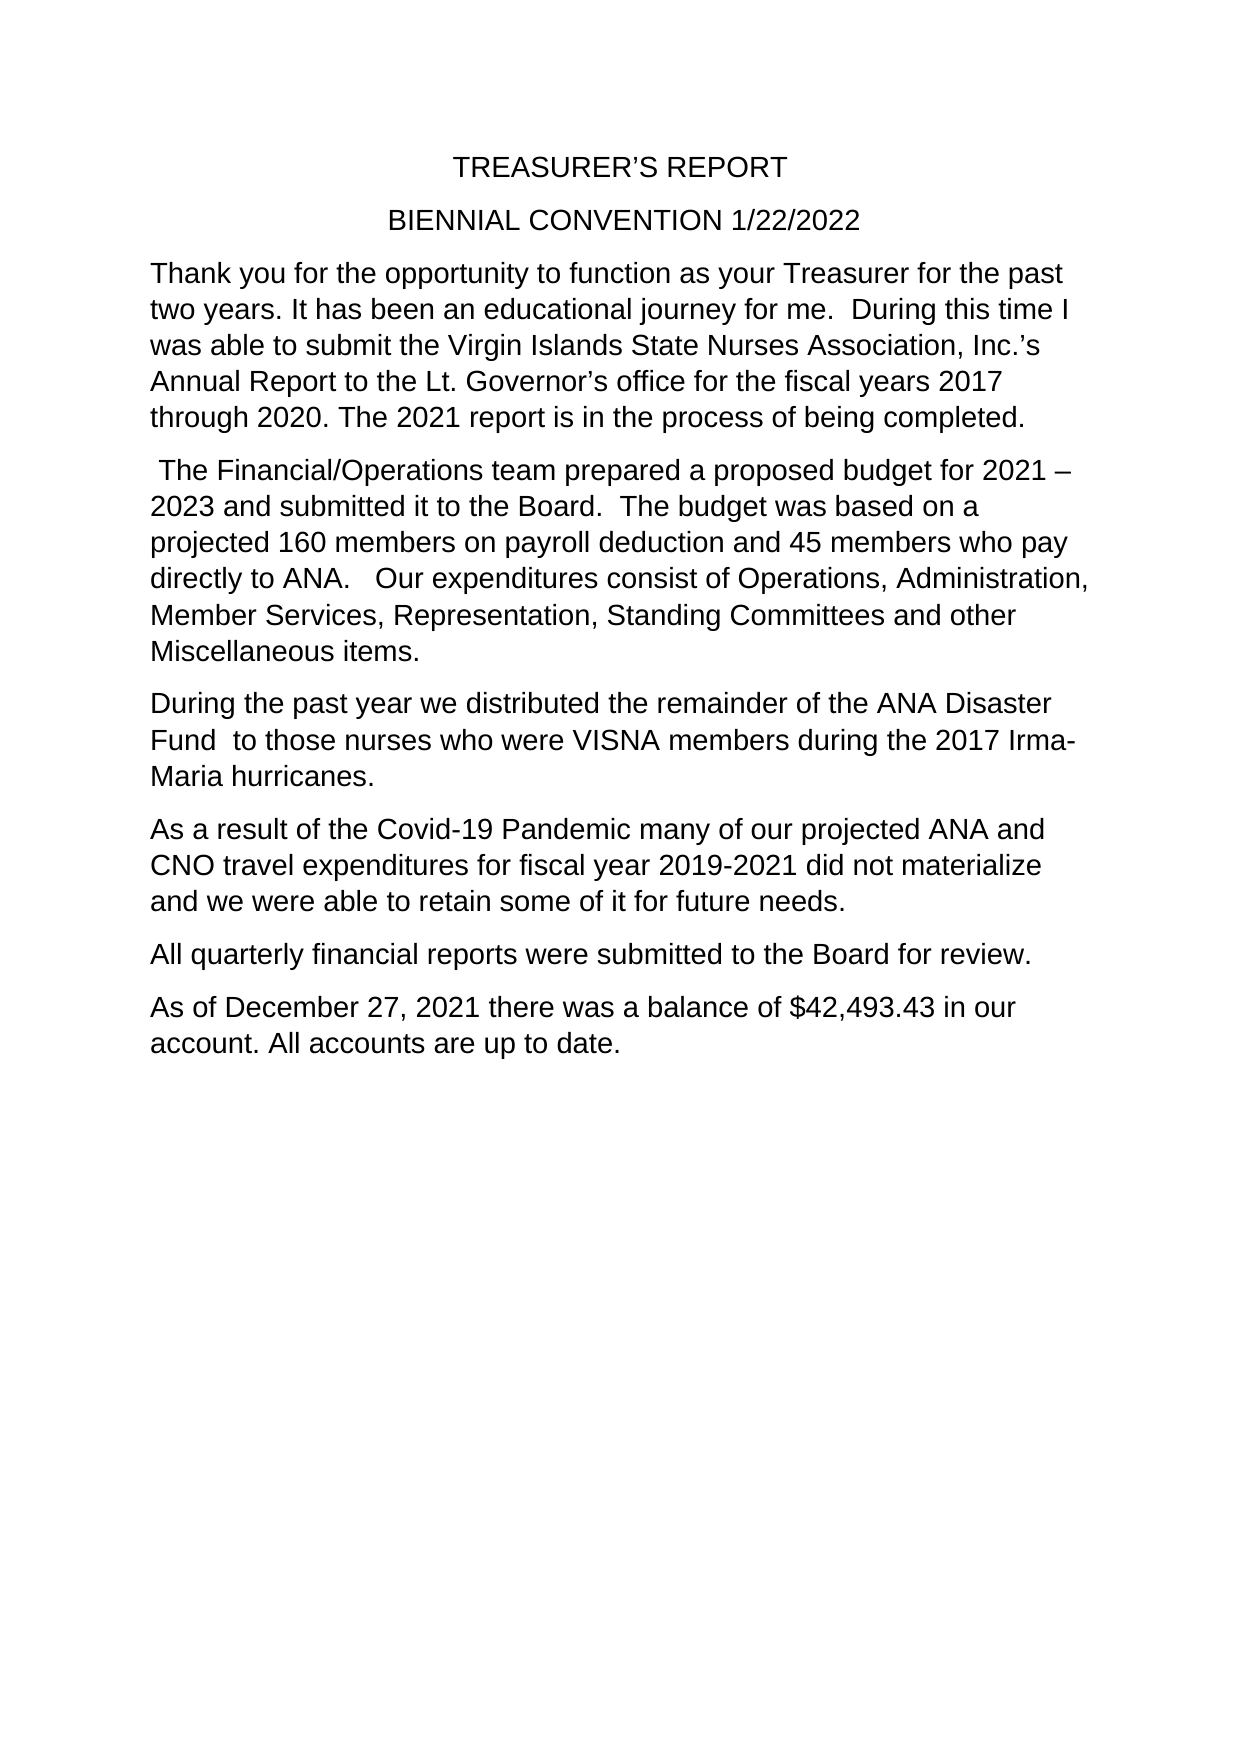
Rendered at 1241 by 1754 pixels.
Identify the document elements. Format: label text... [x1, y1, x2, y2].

text The Financial/Operations team prepared a proposed budget for 2021 – 2023 and submitted it to the Board. The budget was based on a projected 160 members on payroll deduction and 45 members who pay directly to ANA. Our expenditures consist of Operations, Administration, Member Services, Representation, Standing Committees and other Miscellaneous items. [150, 453, 1090, 667]
text TREASURER’S REPORT [150, 150, 1090, 183]
text Thank you for the opportunity to function as your Treasurer for the past two years. It has been an educational journey for me. During this time I was able to submit the Virgin Islands State Nurses Association, Inc.’s Annual Report to the Lt. Governor’s office for the fiscal years 2017 through 2020. The 2021 report is in the process of being completed. [150, 256, 1090, 434]
text As a result of the Covid-19 Pandemic many of our projected ANA and CNO travel expenditures for fiscal year 2019-2021 did not materialize and we were able to retain some of it for future needs. [150, 812, 1090, 917]
text During the past year we distributed the remainder of the ANA Disaster Fund to those nurses who were VISNA members during the 2017 Irma-Maria hurricanes. [150, 687, 1090, 792]
text BIENNIAL CONVENTION 1/22/2022 [150, 203, 1090, 236]
text All quarterly financial reports were submitted to the Board for review. [150, 937, 1090, 970]
text As of December 27, 2021 there was a balance of $42,493.43 in our account. All accounts are up to date. [150, 989, 1090, 1059]
